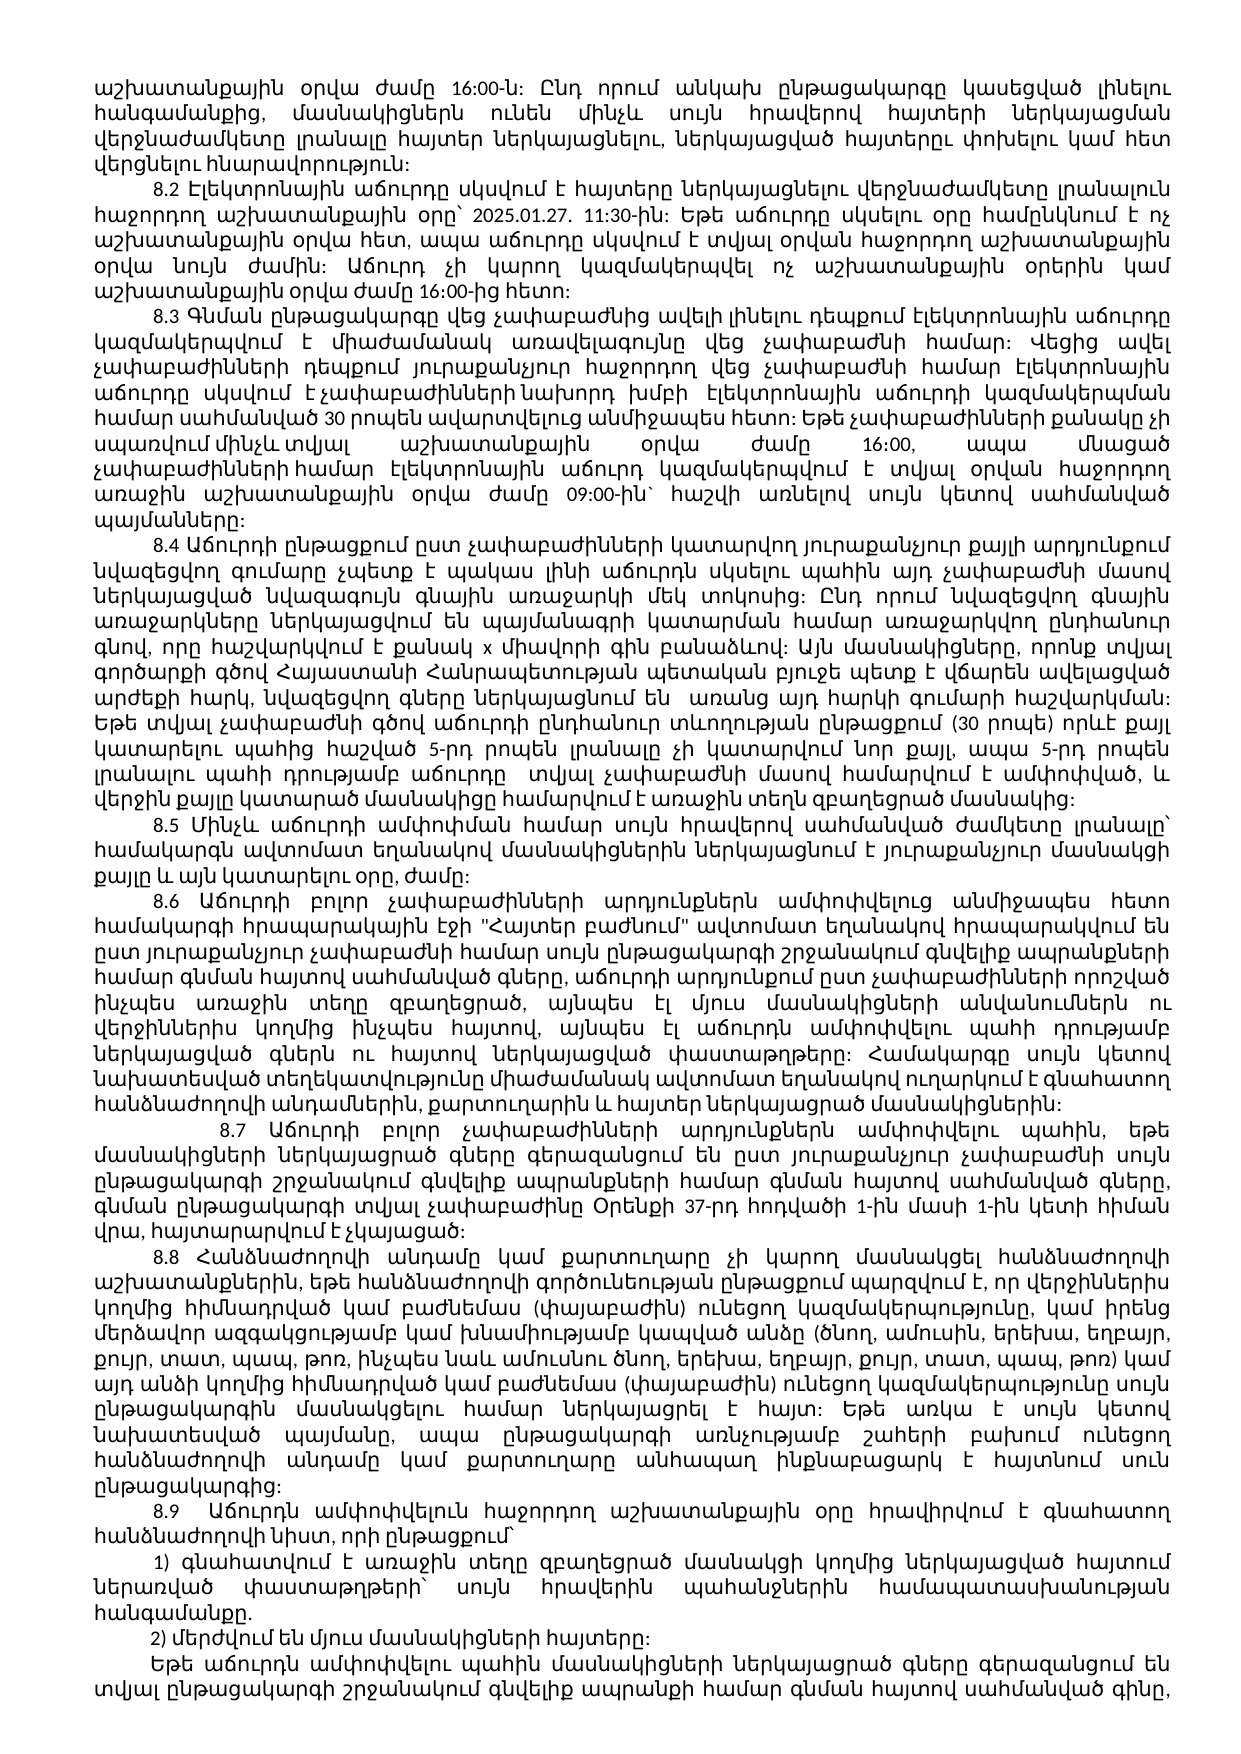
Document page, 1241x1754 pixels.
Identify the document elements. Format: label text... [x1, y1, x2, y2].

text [94, 75, 1171, 177]
text 2) մերժվում են մյուս մասնակիցների հայտերը: [94, 1625, 1171, 1651]
text 8.4 Աճուրդի ընթացքում ըստ չափաբաժինների կատարվող յուրաքանչյուր քայլի արդյունքում նվազեցվող գումարը չպետք է պակաս լինի աճուրդն սկսելու պահին այդ չափաբաժնի մասով ներկայացված նվազագույն գնային առաջարկի մեկ տոկոսից: Ընդ որում նվազեցվող գնային առաջարկները ներկայացվում են պայմանագրի կատարման համար առաջարկվող ընդհանուր գնով, որը հաշվարկվում է քանակ x միավորի գին բանաձևով: Այն մասնակիցները, որոնք տվյալ գործարքի գծով Հայաստանի Հանրապետության պետական բյուջե պետք է վճարեն ավելացված արժեքի հարկ, նվազեցվող գները ներկայացնում են առանց այդ հարկի գումարի հաշվարկման: Եթե տվյալ չափաբաժնի գծով աճուրդի ընդհանուր տևողության ընթացքում (30 րոպե) որևէ քայլ կատարելու պահից հաշված 5-րդ րոպեն լրանալը չի կատարվում նոր քայլ, ապա 5-րդ րոպեն լրանալու պահի դրությամբ աճուրդը տվյալ չափաբաժնի մասով համարվում է ամփոփված, և վերջին քայլը կատարած մասնակիցը համարվում է առաջին տեղն զբաղեցրած մասնակից: [94, 532, 1171, 812]
text 8.3 Գնման ընթացակարգը վեց չափաբաժնից ավելի լինելու դեպքում էլեկտրոնային աճուրդը կազմակերպվում է միաժամանակ առավելագույնը վեց չափաբաժնի համար: Վեցից ավել չափաբաժինների դեպքում յուրաքանչյուր հաջորդող վեց չափաբաժնի համար էլեկտրոնային աճուրդը սկսվում է չափաբաժինների նախորդ խմբի էլեկտրոնային աճուրդի կազմակերպման համար սահմանված 30 րոպեն ավարտվելուց անմիջապես հետո: Եթե չափաբաժինների քանակը չի սպառվում մինչև տվյալ աշխատանքային օրվա ժամը 16։00, ապա մնացած չափաբաժինների համար էլեկտրոնային աճուրդ կազմակերպվում է տվյալ օրվան հաջորդող առաջին աշխատանքային օրվա ժամը 09:00-ին` հաշվի առնելով սույն կետով սահմանված պայմանները: [94, 304, 1171, 532]
text 8.9 Աճուրդն ամփոփվելուն հաջորդող աշխատանքային օրը հրավիրվում է գնահատող հանձնաժողովի նիստ, որի ընթացքում՝ [94, 1498, 1171, 1549]
text 8.5 Մինչև աճուրդի ամփոփման համար սույն հրավերով սահմանված ժամկետը լրանալը՝ համակարգն ավտոմատ եղանակով մասնակիցներին ներկայացնում է յուրաքանչյուր մասնակցի քայլը և այն կատարելու օրը, ժամը: [94, 812, 1171, 888]
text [94, 1651, 1171, 1702]
text 8.7 Աճուրդի բոլոր չափաբաժինների արդյունքներն ամփոփվելու պահին, եթե մասնակիցների ներկայացրած գները գերազանցում են ըստ յուրաքանչյուր չափաբաժնի սույն ընթացակարգի շրջանակում գնվելիք ապրանքների համար գնման հայտով սահմանված գները, գնման ընթացակարգի տվյալ չափաբաժինը Օրենքի 37-րդ հոդվածի 1-ին մասի 1-ին կետի հիման վրա, հայտարարվում է չկայացած: [94, 1117, 1171, 1244]
text 8.6 Աճուրդի բոլոր չափաբաժինների արդյունքներն ամփոփվելուց անմիջապես հետո համակարգի հրապարակային էջի "Հայտեր բաժնում" ավտոմատ եղանակով հրապարակվում են ըստ յուրաքանչյուր չափաբաժնի համար սույն ընթացակարգի շրջանակում գնվելիք ապրանքների համար գնման հայտով սահմանված գները, աճուրդի արդյունքում ըստ չափաբաժինների որոշված ինչպես առաջին տեղը զբաղեցրած, այնպես էլ մյուս մասնակիցների անվանումներն ու վերջիններիս կողմից ինչպես հայտով, այնպես էլ աճուրդն ամփոփվելու պահի դրությամբ ներկայացված գներն ու հայտով ներկայացված փաստաթղթերը: Համակարգը սույն կետով նախատեսված տեղեկատվությունը միաժամանակ ավտոմատ եղանակով ուղարկում է գնահատող հանձնաժողովի անդամներին, քարտուղարին և հայտեր ներկայացրած մասնակիցներին: [94, 888, 1171, 1117]
text 1) գնահատվում է առաջին տեղը զբաղեցրած մասնակցի կողմից ներկայացված հայտում ներառված փաստաթղթերի՝ սույն հրավերին պահանջներին համապատասխանության հանգամանքը. [94, 1549, 1171, 1625]
text 8.2 Էլեկտրոնային աճուրդը սկսվում է հայտերը ներկայացնելու վերջնաժամկետը լրանալուն հաջորդող աշխատանքային օրը՝ 2025.01.27. 11:30 -ին: Եթե աճուրդը սկսելու օրը համընկնում է ոչ աշխատանքային օրվա հետ, ապա աճուրդը սկսվում է տվյալ օրվան հաջորդող աշխատանքային օրվա նույն ժամին: Աճուրդ չի կարող կազմակերպվել ոչ աշխատանքային օրերին կամ աշխատանքային օրվա ժամը 16։00-ից հետո: [94, 177, 1171, 304]
text 8.8 Հանձնաժողովի անդամը կամ քարտուղարը չի կարող մասնակցել հանձնաժողովի աշխատանքներին, եթե հանձնաժողովի գործունեության ընթացքում պարզվում է, որ վերջիններիս կողմից հիմնադրված կամ բաժնեմաս (փայաբաժին) ունեցող կազմակերպությունը, կամ իրենց մերձավոր ազգակցությամբ կամ խնամիությամբ կապված անձը (ծնող, ամուսին, երեխա, եղբայր, քույր, տատ, պապ, թոռ, ինչպես նաև ամուսնու ծնող, երեխա, եղբայր, քույր, տատ, պապ, թոռ) կամ այդ անձի կողմից հիմնադրված կամ բաժնեմաս (փայաբաժին) ունեցող կազմակերպությունը սույն ընթացակարգին մասնակցելու համար ներկայացրել է հայտ: Եթե առկա է սույն կետով նախատեսված պայմանը, ապա ընթացակարգի առնչությամբ շահերի բախում ունեցող հանձնաժողովի անդամը կամ քարտուղարը անհապաղ ինքնաբացարկ է հայտնում սուն ընթացակարգից: [94, 1244, 1171, 1498]
